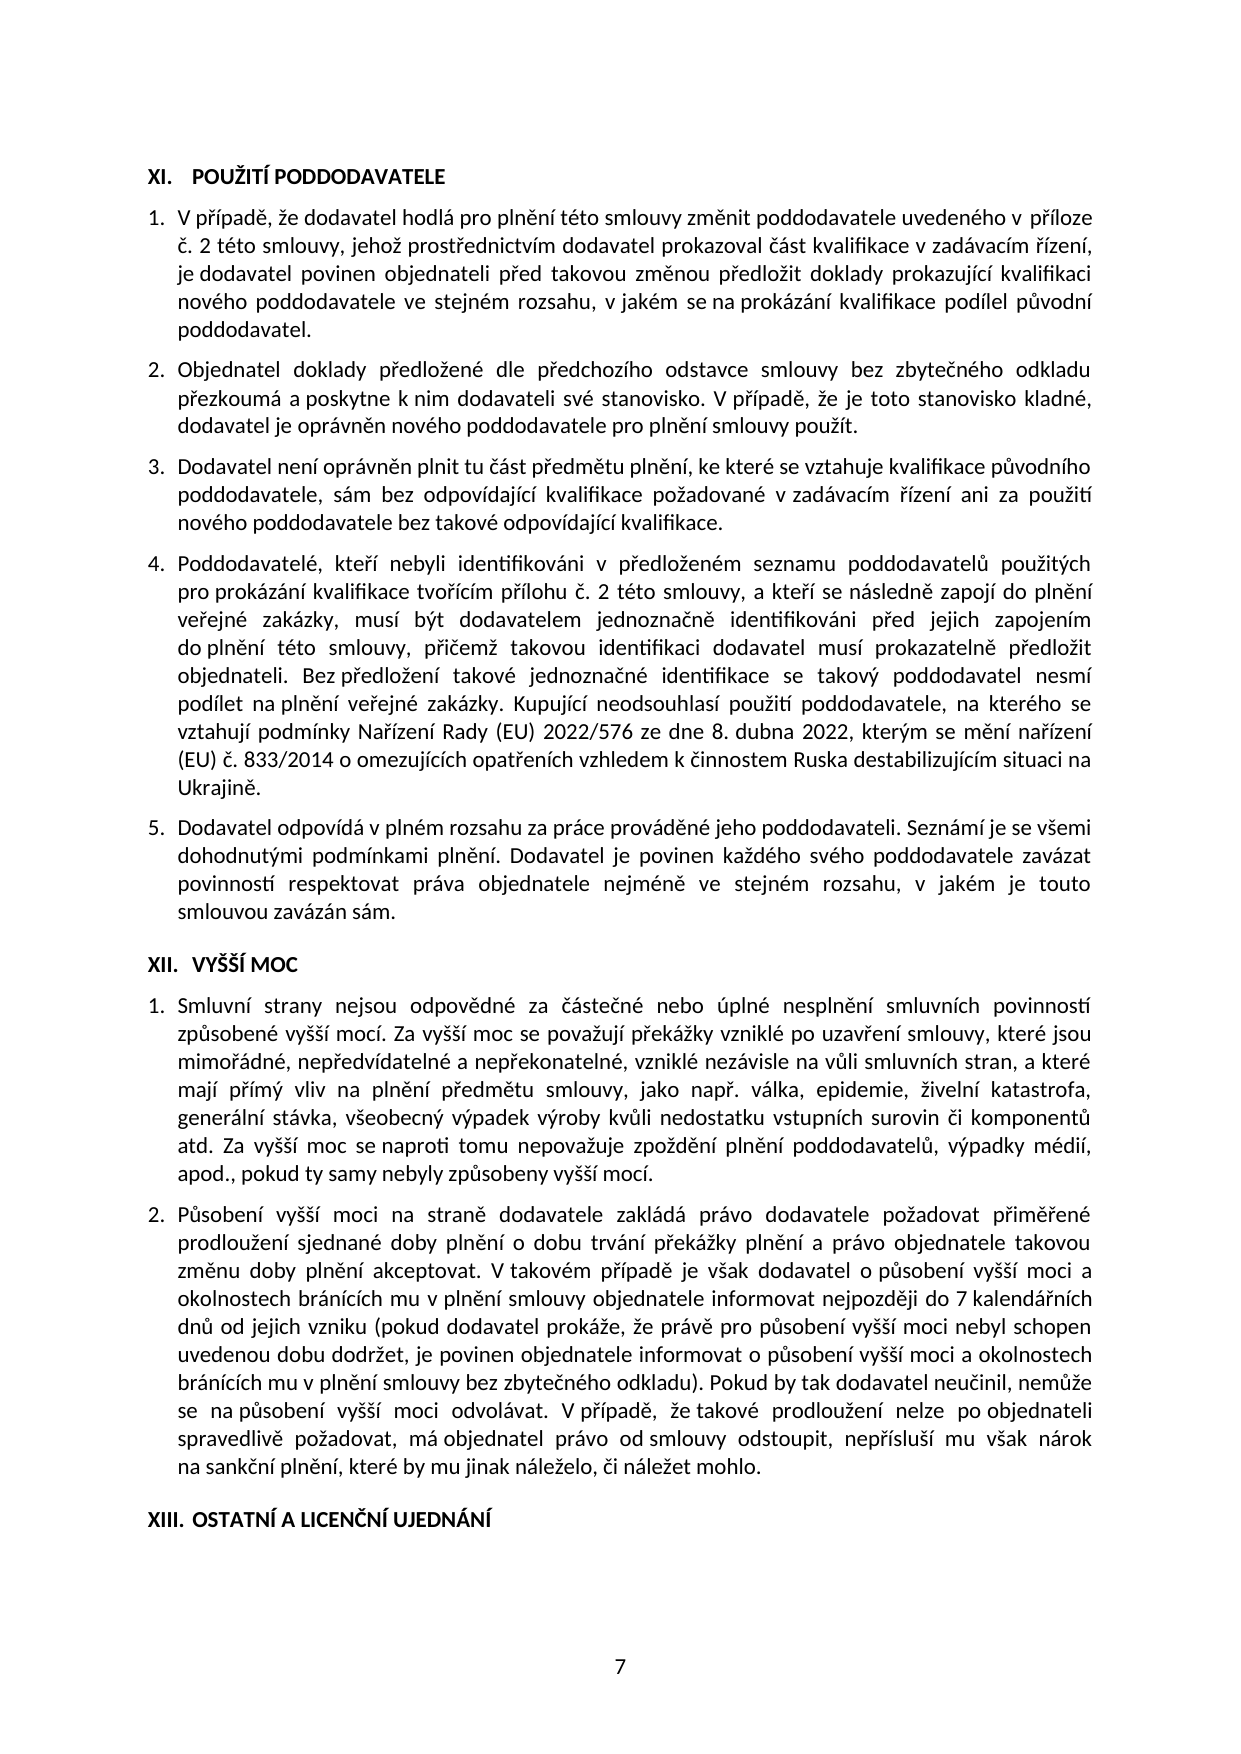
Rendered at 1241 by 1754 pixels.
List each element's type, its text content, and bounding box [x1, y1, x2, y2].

list Smluvní strany nejsou odpovědné za částečné nebo úplné nesplnění smluvních povinností způsobené vyšší mocí. Za vyšší moc se považují překážky vzniklé po uzavření smlouvy, které jsou mimořádné, nepředvídatelné a nepřekonatelné, vzniklé nezávisle na vůli smluvních stran, a které mají přímý vliv na plnění předmětu smlouvy, jako např. válka, epidemie, živelní katastrofa, generální stávka, všeobecný výpadek výroby kvůli nedostatku vstupních surovin či komponentů atd. Za vyšší moc se naproti tomu nepovažuje zpoždění plnění poddodavatelů, výpadky médií, apod., pokud ty samy nebyly způsobeny vyšší mocí. [148, 991, 1093, 1187]
list Působení vyšší moci na straně dodavatele zakládá právo dodavatele požadovat přiměřené prodloužení sjednané doby plnění o dobu trvání překážky plnění a právo objednatele takovou změnu doby plnění akceptovat. V takovém případě je však dodavatel o působení vyšší moci a okolnostech bránících mu v plnění smlouvy objednatele informovat nejpozději do 7 kalendářních dnů od jejich vzniku (pokud dodavatel prokáže, že právě pro působení vyšší moci nebyl schopen uvedenou dobu dodržet, je povinen objednatele informovat o působení vyšší moci a okolnostech bránících mu v plnění smlouvy bez zbytečného odkladu). Pokud by tak dodavatel neučinil, nemůže se na působení vyšší moci odvolávat. V případě, že takové prodloužení nelze po objednateli spravedlivě požadovat, má objednatel právo od smlouvy odstoupit, nepřísluší mu však nárok na sankční plnění, které by mu jinak náleželo, či náležet mohlo. [148, 1200, 1093, 1480]
list POUŽITÍ PODDODAVATELE [148, 162, 1093, 191]
list OSTATNÍ A LICENČNÍ UJEDNÁNÍ [148, 1505, 1093, 1533]
list Objednatel doklady předložené dle předchozího odstavce smlouvy bez zbytečného odkladu přezkoumá a poskytne k nim dodavateli své stanovisko. V případě, že je toto stanovisko kladné, dodavatel je oprávněn nového poddodavatele pro plnění smlouvy použít. [148, 356, 1093, 440]
list Dodavatel odpovídá v plném rozsahu za práce prováděné jeho poddodavateli. Seznámí je se všemi dohodnutými podmínkami plnění. Dodavatel je povinen každého svého poddodavatele zavázat povinností respektovat práva objednatele nejméně ve stejném rozsahu, v jakém je touto smlouvou zavázán sám. [148, 813, 1093, 926]
list Dodavatel není oprávněn plnit tu část předmětu plnění, ke které se vztahuje kvalifikace původního poddodavatele, sám bez odpovídající kvalifikace požadované v zadávacím řízení ani za použití nového poddodavatele bez takové odpovídající kvalifikace. [148, 452, 1093, 536]
list Poddodavatelé, kteří nebyli identifikováni v předloženém seznamu poddodavatelů použitých pro prokázání kvalifikace tvořícím přílohu č. 2 této smlouvy, a kteří se následně zapojí do plnění veřejné zakázky, musí být dodavatelem jednoznačně identifikováni před jejich zapojením do plnění této smlouvy, přičemž takovou identifikaci dodavatel musí prokazatelně předložit objednateli. Bez předložení takové jednoznačné identifikace se takový poddodavatel nesmí podílet na plnění veřejné zakázky. Kupující neodsouhlasí použití poddodavatele, na kterého se vztahují podmínky Nařízení Rady (EU) 2022/576 ze dne 8. dubna 2022, kterým se mění nařízení (EU) č. 833/2014 o omezujících opatřeních vzhledem k činnostem Ruska destabilizujícím situaci na Ukrajině. [148, 549, 1093, 801]
list V případě, že dodavatel hodlá pro plnění této smlouvy změnit poddodavatele uvedeného v příloze č. 2 této smlouvy, jehož prostřednictvím dodavatel prokazoval část kvalifikace v zadávacím řízení, je dodavatel povinen objednateli před takovou změnou předložit doklady prokazující kvalifikaci nového poddodavatele ve stejném rozsahu, v jakém se na prokázání kvalifikace podílel původní poddodavatel. [148, 203, 1093, 343]
list VYŠŠÍ MOC [148, 951, 1093, 978]
